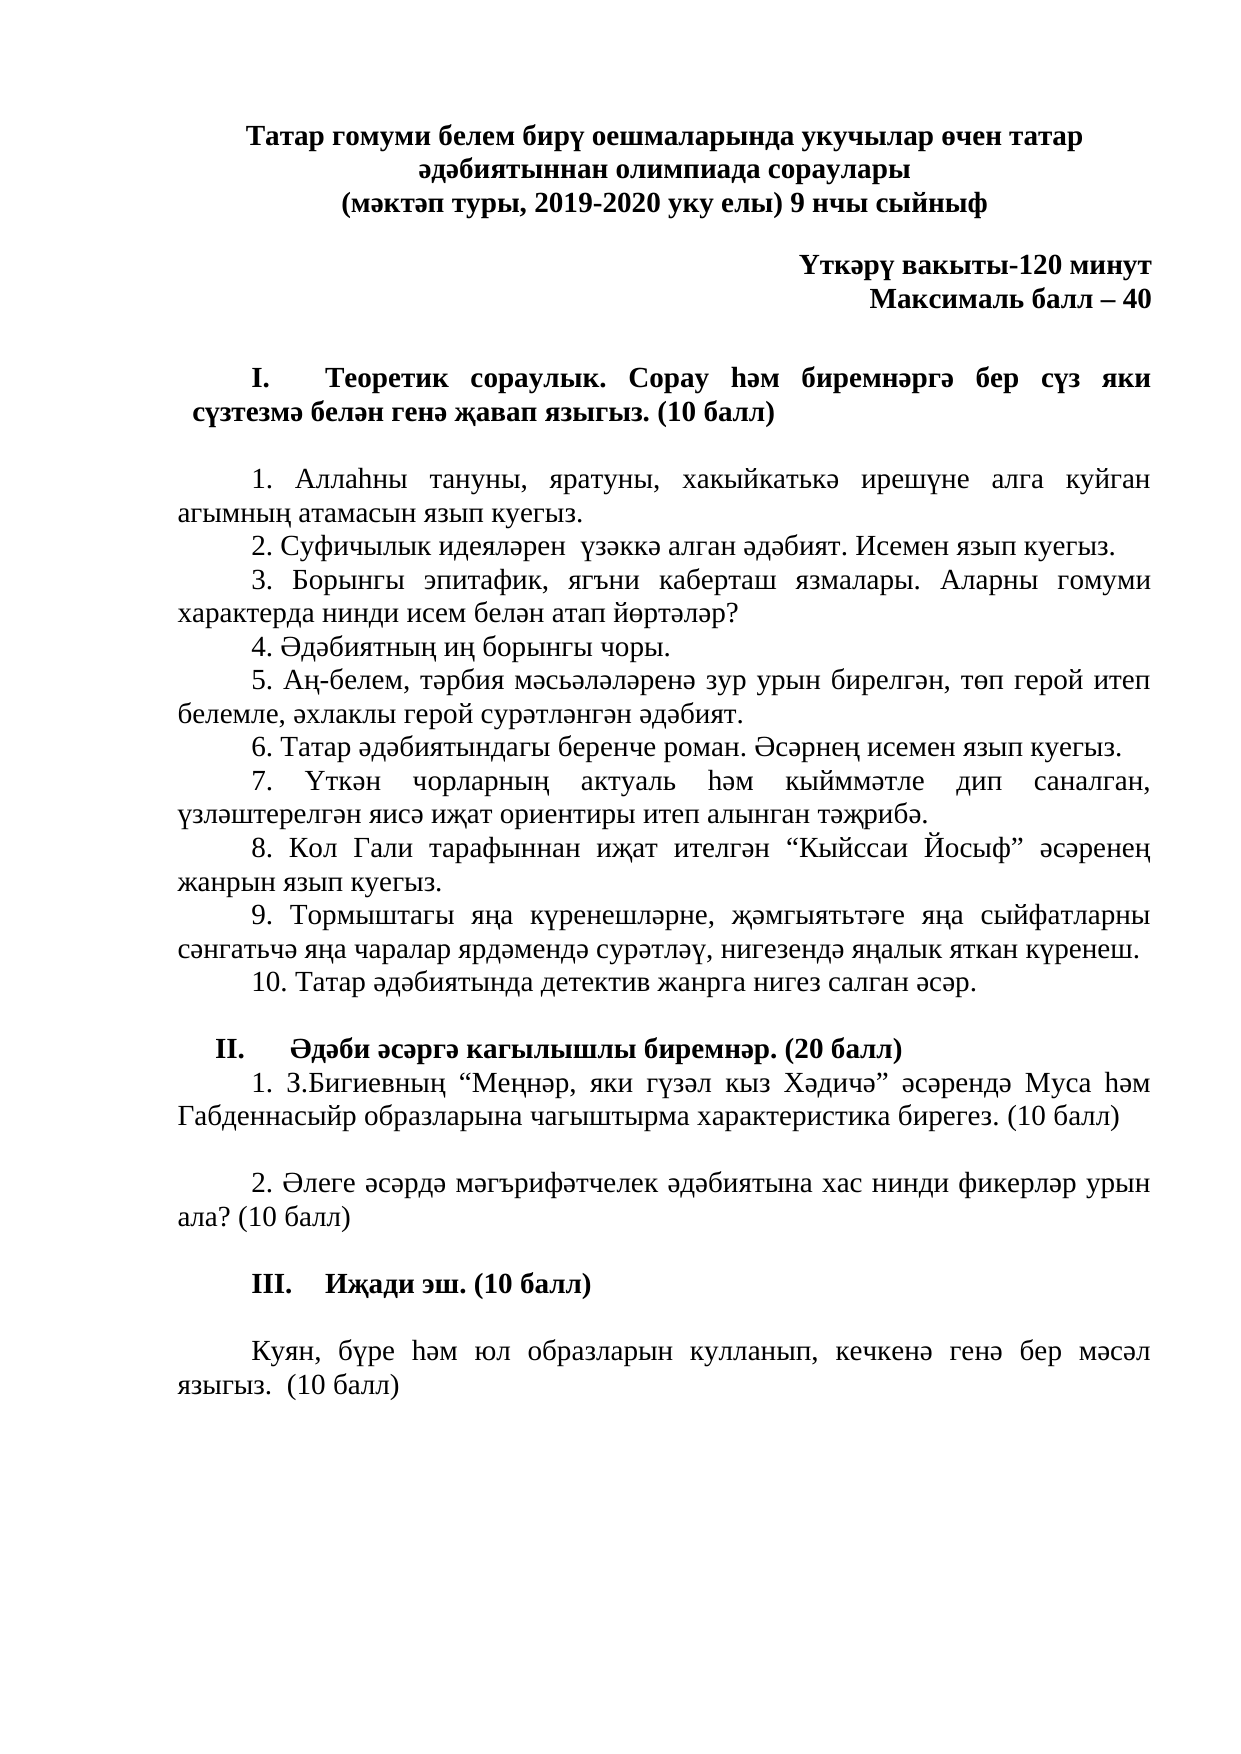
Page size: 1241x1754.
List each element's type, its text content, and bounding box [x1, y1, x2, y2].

text 7. Үткән чорларның актуаль һәм кыйммәтле дип саналган, үзләштерелгән яисә иҗат ориентиры итеп алынган тәҗрибә. [177, 763, 1152, 830]
list Әдәби әсәргә кагылышлы биремнәр. (20 балл) [215, 1031, 1152, 1065]
list Теоретик сораулык. Сорау һәм биремнәргә бер сүз яки сүзтезмә белән генә җавап языгыз. (10 балл) [192, 361, 1152, 428]
text 5. Аң-белем, тәрбия мәсьәләләренә зур урын бирелгән, төп герой итеп белемле, әхлаклы герой сурәтләнгән әдәбият. [177, 662, 1152, 729]
text 6. Татар әдәбиятындагы беренче роман. Әсәрнең исемен язып куегыз. [177, 729, 1152, 763]
text 1. Аллаһны тануны, яратуны, хакыйкатькә ирешүне алга куйган агымның атамасын язып куегыз. [177, 461, 1152, 528]
list Иҗади эш. (10 балл) [177, 1266, 1152, 1300]
text 10. Татар әдәбиятында детектив жанрга нигез салган әсәр. [177, 964, 1152, 998]
text 8. Кол Гали тарафыннан иҗат ителгән “Кыйссаи Йосыф” әсәренең жанрын язып куегыз. [177, 830, 1152, 897]
text 2. Суфичылык идеяләрен үзәккә алган әдәбият. Исемен язып куегыз. [177, 528, 1152, 562]
text Үткәрү вакыты-120 минут [177, 247, 1152, 281]
text Максималь балл – 40 [177, 281, 1152, 314]
text 4. Әдәбиятның иң борынгы чоры. [177, 629, 1152, 662]
text (мәктәп туры, 2019-2020 уку елы) 9 нчы сыйныф [177, 185, 1152, 219]
text 3. Борынгы эпитафик, ягъни каберташ язмалары. Аларны гомуми характерда нинди исем белән атап йөртәләр? [177, 562, 1152, 629]
text 1. З.Бигиевның “Меңнәр, яки гүзәл кыз Хәдичә” әсәрендә Муса һәм Габденнасыйр образларына чагыштырма характеристика бирегез. (10 балл) [177, 1065, 1152, 1132]
text Куян, бүре һәм юл образларын кулланып, кечкенә генә бер мәсәл языгыз. (10 балл) [177, 1333, 1152, 1400]
text 9. Тормыштагы яңа күренешләрне, җәмгыятьтәге яңа сыйфатларны сәнгатьчә яңа чаралар ярдәмендә сурәтләү, нигезендә яңалык яткан күренеш. [177, 897, 1152, 964]
text Татар гомуми белем бирү оешмаларында укучылар өчен татар әдәбиятыннан олимпиада сораулары [177, 118, 1152, 185]
text 2. Әлеге әсәрдә мәгърифәтчелек әдәбиятына хас нинди фикерләр урын ала? (10 балл) [177, 1166, 1152, 1233]
